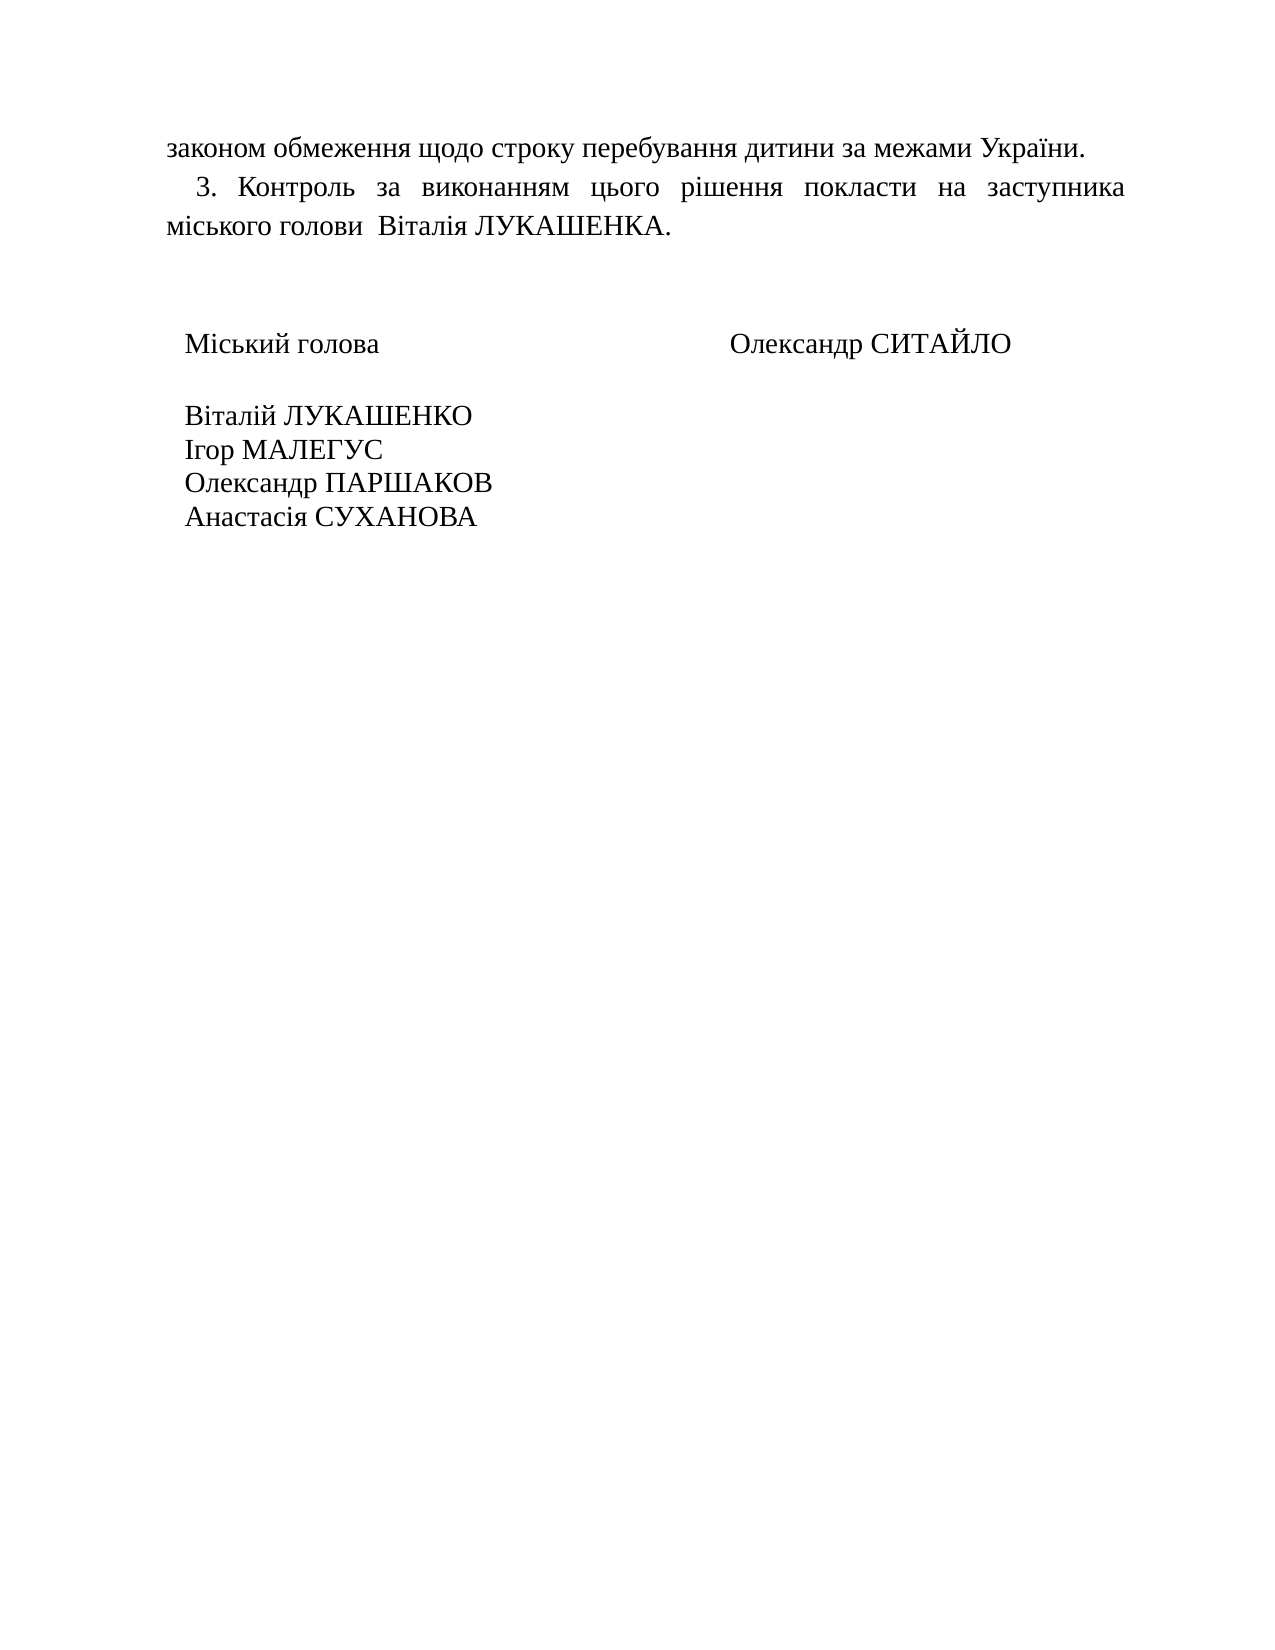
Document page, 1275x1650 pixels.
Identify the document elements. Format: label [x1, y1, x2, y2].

table_header [151, 118, 1204, 1518]
